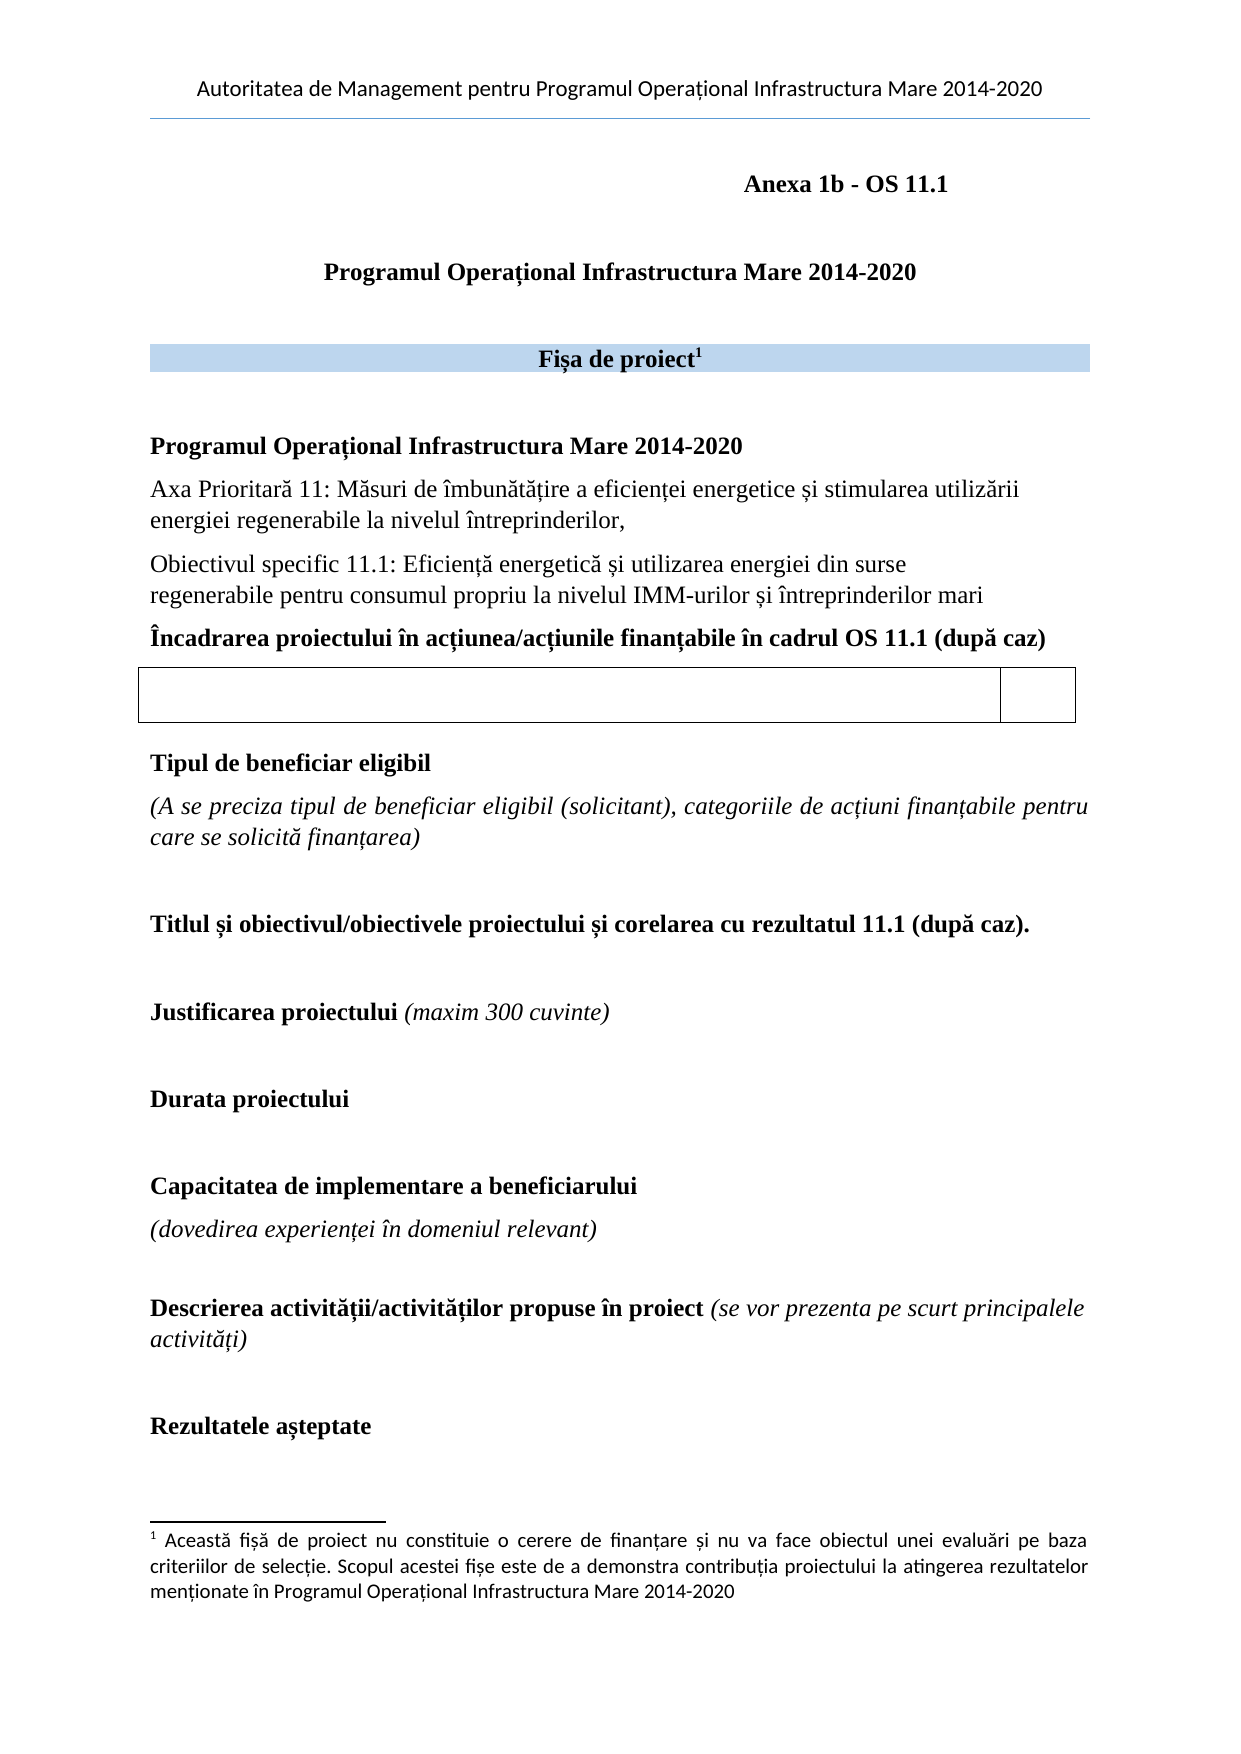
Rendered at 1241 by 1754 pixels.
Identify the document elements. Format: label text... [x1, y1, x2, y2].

text Descrierea activității/activităților propuse în proiect (se vor prezenta pe scurt principalele activități) [150, 1293, 1090, 1353]
text Durata proiectului [150, 1084, 1090, 1112]
text (dovedirea experienței în domeniul relevant) [150, 1214, 1090, 1243]
text Titlul și obiectivul/obiectivele proiectului și corelarea cu rezultatul 11.1 (după caz). [150, 909, 1090, 938]
table_header [139, 668, 1000, 722]
text Fișa de proiect [150, 344, 1090, 372]
text Rezultatele așteptate [150, 1411, 1090, 1440]
text Justificarea proiectului (maxim 300 cuvinte) [150, 997, 1090, 1025]
text Obiectivul specific 11.1: Eficiență energetică și utilizarea energiei din surse regenerabile pentru consumul propriu la nivelul IMM-urilor și întreprinderilor mari [150, 549, 1031, 609]
table_header [1001, 668, 1075, 722]
text Tipul de beneficiar eligibil [150, 748, 1090, 777]
text Anexa 1b - OS 11.1 [150, 169, 1090, 198]
text Capacitatea de implementare a beneficiarului [150, 1171, 1090, 1199]
text (A se preciza tipul de beneficiar eligibil (solicitant), categoriile de acțiuni finanțabile pentru care se solicită finanțarea) [150, 791, 1090, 851]
text Axa Prioritară 11: Măsuri de îmbunătățire a eficienței energetice și stimularea utilizării energiei regenerabile la nivelul întreprinderilor, [150, 474, 1031, 534]
text Programul Operațional Infrastructura Mare 2014-2020 [150, 431, 1090, 459]
text Programul Operațional Infrastructura Mare 2014-2020 [150, 257, 1090, 285]
text Încadrarea proiectului în acțiunea/acțiunile finanțabile în cadrul OS 11.1 (după caz) [150, 623, 1090, 652]
